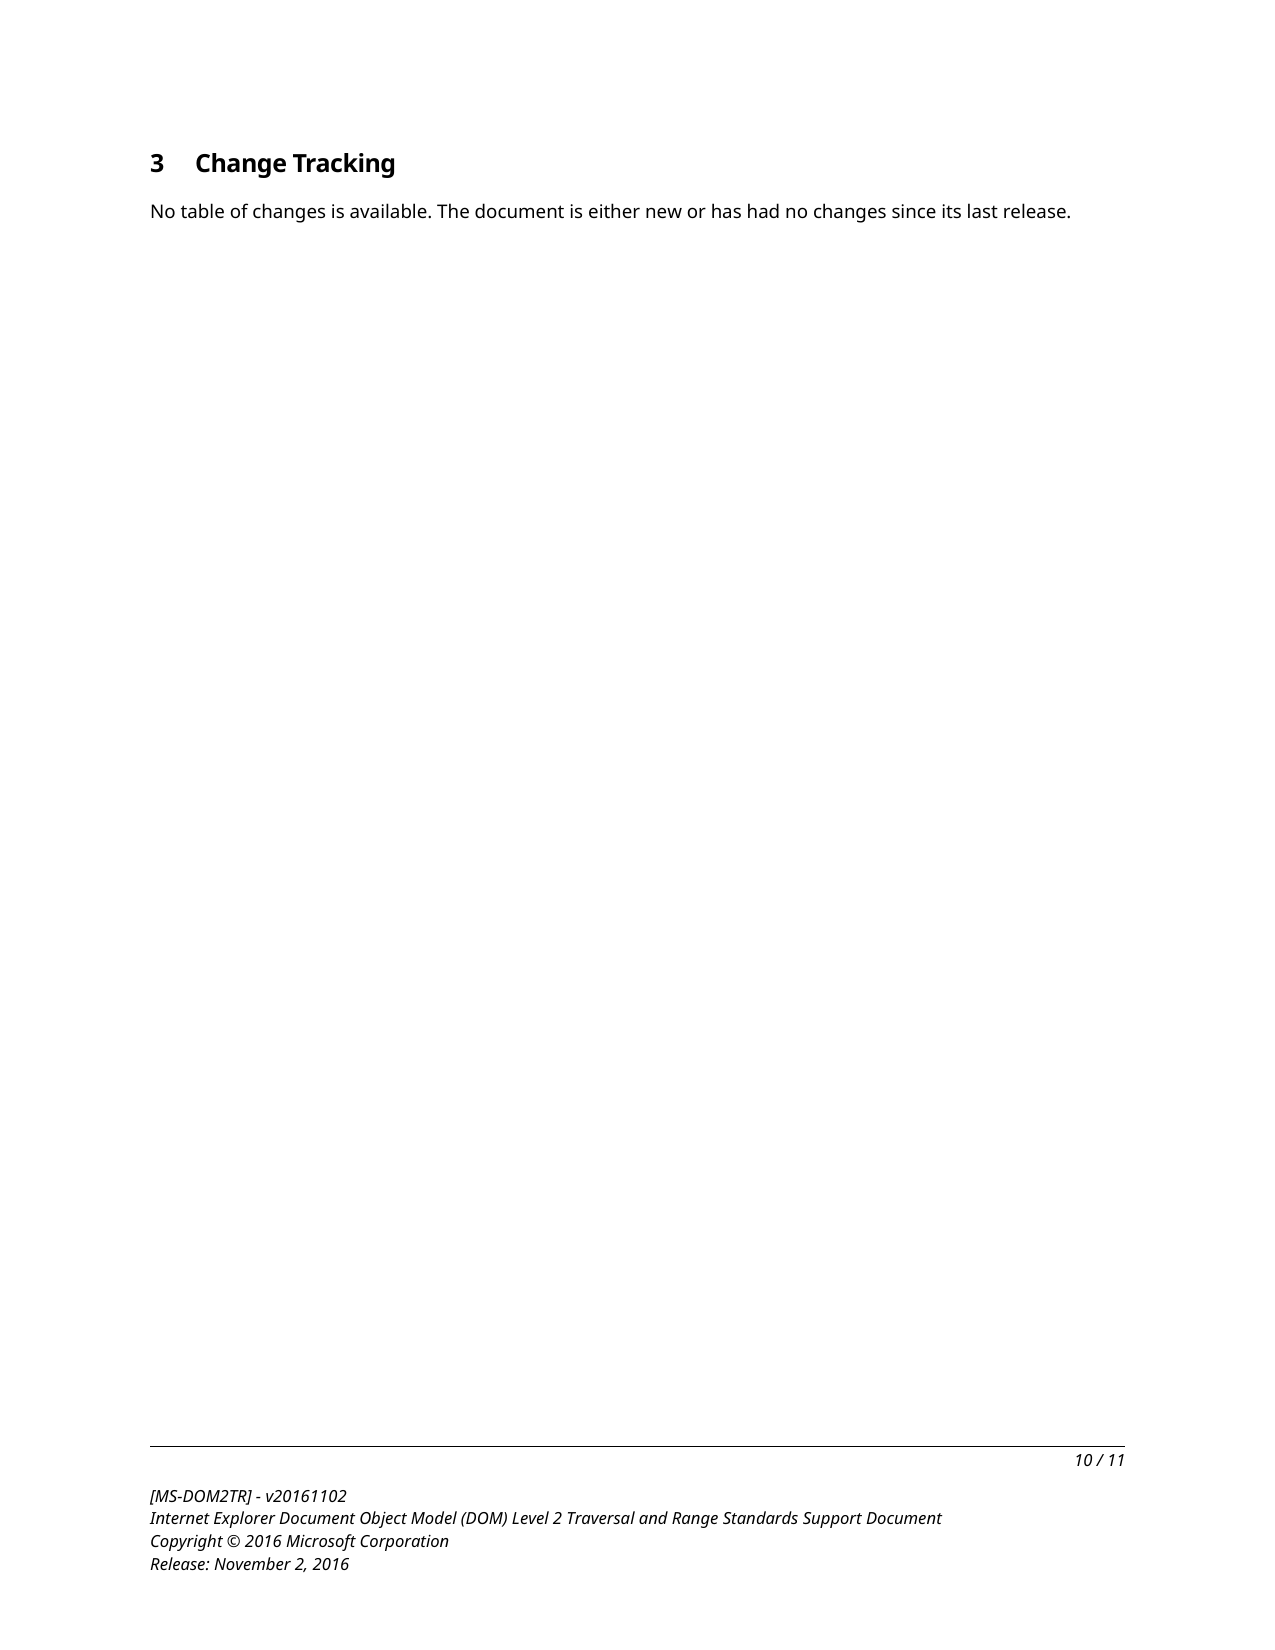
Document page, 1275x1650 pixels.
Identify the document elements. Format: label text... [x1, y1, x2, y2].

subtitle Change Tracking [150, 146, 1125, 180]
text No table of changes is available. The document is either new or has had no changes since its last release. [150, 199, 1125, 224]
